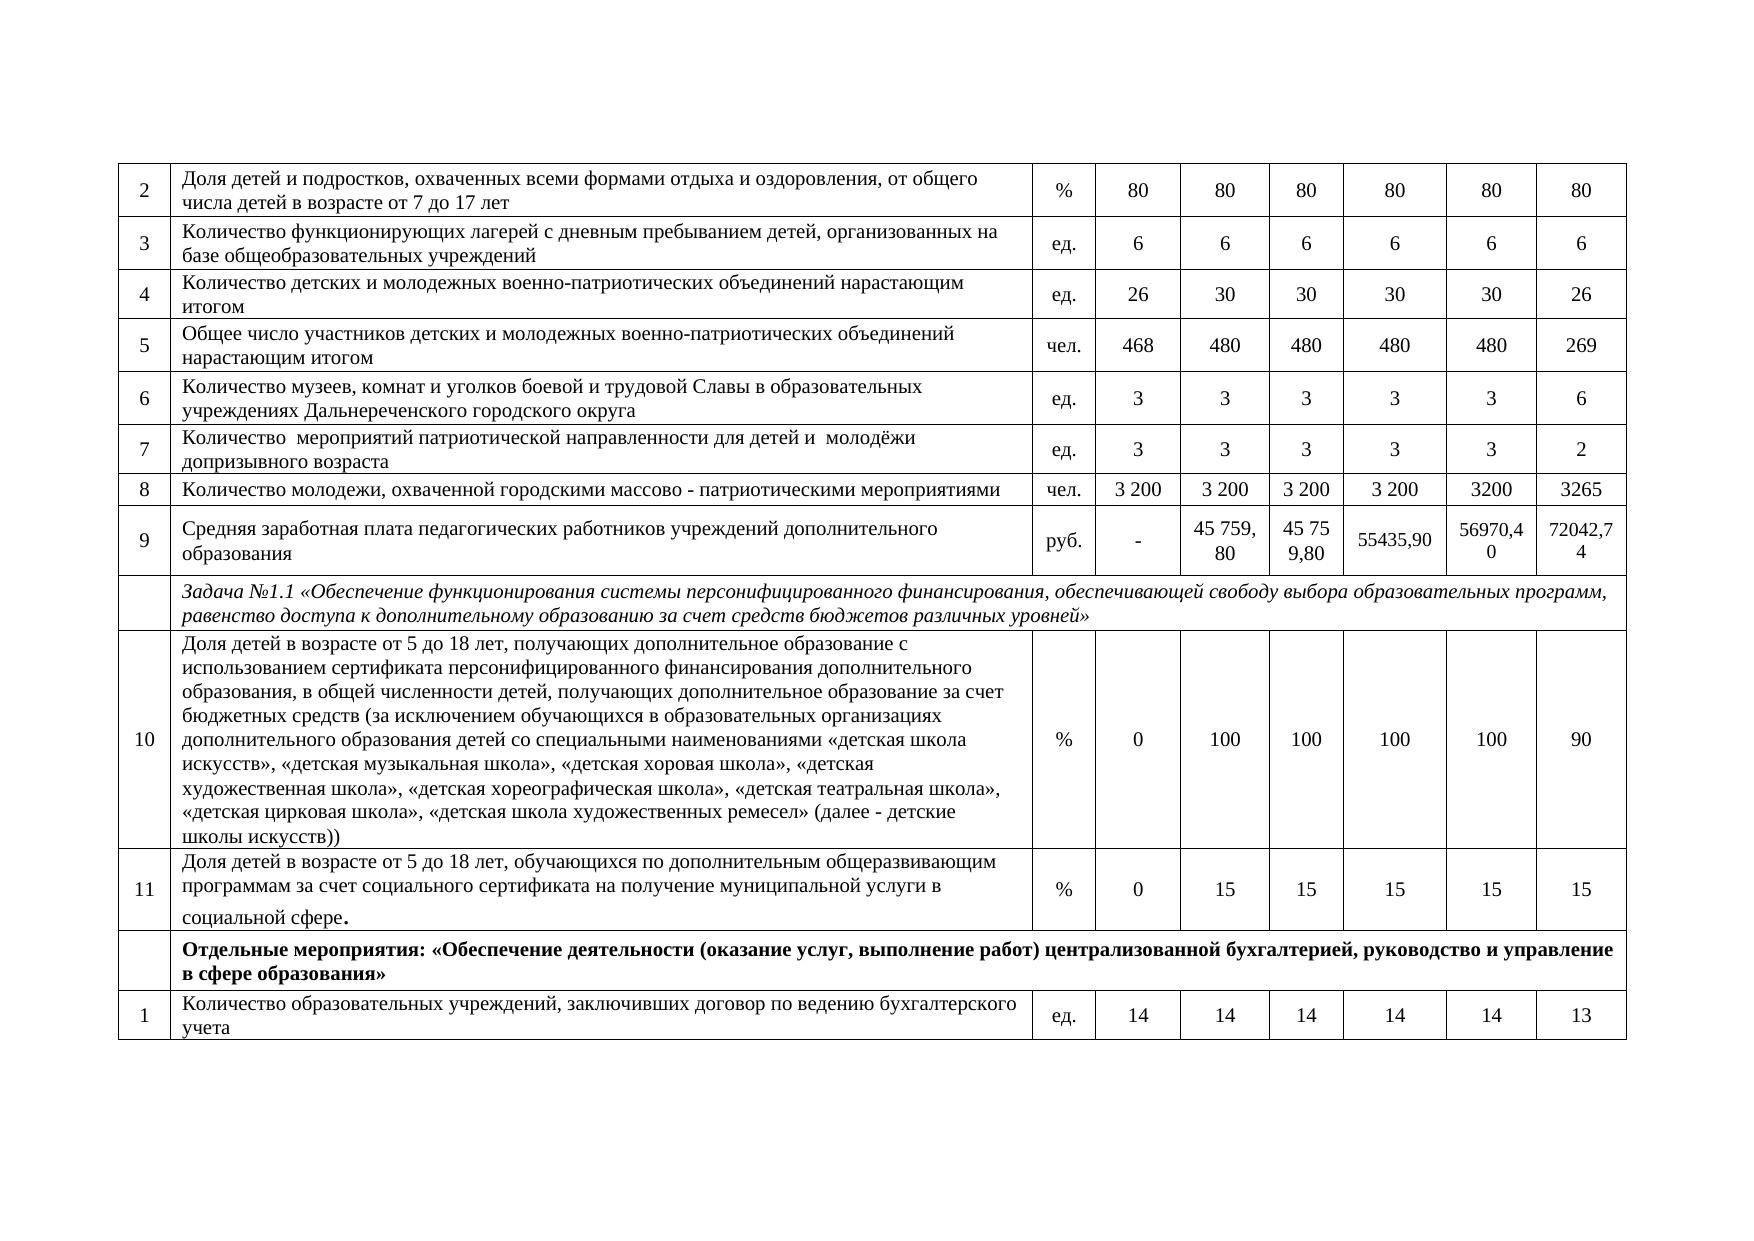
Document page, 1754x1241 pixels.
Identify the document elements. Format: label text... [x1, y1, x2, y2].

table_cell 6 [1181, 217, 1269, 269]
table_cell 3 200 [1270, 474, 1343, 504]
table_cell 80 [1181, 164, 1269, 216]
table_cell 14 [1447, 991, 1536, 1039]
table_cell 3265 [1537, 474, 1626, 504]
table_cell 3 [1447, 372, 1536, 424]
table_cell 6 [119, 372, 170, 424]
table_cell 0 [1096, 631, 1180, 848]
table_cell 6 [1344, 217, 1446, 269]
table_cell 45 759,80 [1181, 506, 1269, 575]
table_cell 3 200 [1344, 474, 1446, 504]
table_cell Количество функционирующих лагерей с дневным пребыванием детей, организованных на базе общеобразовательных учреждений [171, 217, 1032, 269]
table_cell 11 [119, 849, 170, 930]
table_cell 2 [1537, 425, 1626, 473]
table_cell 14 [1344, 991, 1446, 1039]
table_cell руб. [1033, 506, 1095, 575]
table_cell ед. [1033, 425, 1095, 473]
table_cell 2 [119, 164, 170, 216]
table_cell 4 [119, 270, 170, 318]
table_cell ед. [1033, 372, 1095, 424]
table_cell 15 [1344, 849, 1446, 930]
table_cell 80 [1344, 164, 1446, 216]
table_cell 9 [119, 506, 170, 575]
table_cell 55435,90 [1344, 506, 1446, 575]
table_cell чел. [1033, 319, 1095, 371]
table_cell 3 [119, 217, 170, 269]
table_cell 30 [1447, 270, 1536, 318]
table_cell 45 759,80 [1270, 506, 1343, 575]
table_cell 3200 [1447, 474, 1536, 504]
table_cell 0 [1096, 849, 1180, 930]
table_cell 15 [1181, 849, 1269, 930]
table_cell 30 [1181, 270, 1269, 318]
table_cell 13 [1537, 991, 1626, 1039]
table_cell 72042,74 [1537, 506, 1626, 575]
table_cell 3 [1270, 372, 1343, 424]
table_cell 15 [1447, 849, 1536, 930]
table_cell ед. [1033, 217, 1095, 269]
table_cell 3 [1344, 372, 1446, 424]
table_cell 5 [119, 319, 170, 371]
table_cell 3 [1447, 425, 1536, 473]
table_cell ед. [1033, 991, 1095, 1039]
table_cell 80 [1537, 164, 1626, 216]
table_cell - [1096, 506, 1180, 575]
table_cell 6 [1096, 217, 1180, 269]
table_cell Количество мероприятий патриотической направленности для детей и молодёжи допризывного возраста [171, 425, 1032, 473]
table_cell 3 200 [1096, 474, 1180, 504]
table_cell % [1033, 631, 1095, 848]
table_cell 14 [1096, 991, 1180, 1039]
table_cell 100 [1270, 631, 1343, 848]
table_cell 269 [1537, 319, 1626, 371]
table_cell 10 [119, 631, 170, 848]
table_cell 3 [1096, 425, 1180, 473]
table_cell 14 [1270, 991, 1343, 1039]
table_cell Количество музеев, комнат и уголков боевой и трудовой Славы в образовательных учреждениях Дальнереченского городского округа [171, 372, 1032, 424]
table_cell 6 [1537, 217, 1626, 269]
table_cell 3 200 [1181, 474, 1269, 504]
table_cell 480 [1447, 319, 1536, 371]
table_cell 100 [1344, 631, 1446, 848]
table_cell чел. [1033, 474, 1095, 504]
table_cell Общее число участников детских и молодежных военно-патриотических объединений нарастающим итогом [171, 319, 1032, 371]
table_cell 8 [119, 474, 170, 504]
table_cell Отдельные мероприятия: «Обеспечение деятельности (оказание услуг, выполнение работ) централизованной бухгалтерией, руководство и управление в сфере образования» [171, 931, 1626, 990]
table_cell 480 [1270, 319, 1343, 371]
table_cell [119, 576, 170, 630]
table_cell 480 [1181, 319, 1269, 371]
table_cell 1 [119, 991, 170, 1039]
table_cell 26 [1096, 270, 1180, 318]
table_cell % [1033, 849, 1095, 930]
table_cell Доля детей и подростков, охваченных всеми формами отдыха и оздоровления, от общего числа детей в возрасте от 7 до 17 лет [171, 164, 1032, 216]
table_cell 30 [1270, 270, 1343, 318]
table_cell 30 [1344, 270, 1446, 318]
table_cell 6 [1537, 372, 1626, 424]
table_cell 90 [1537, 631, 1626, 848]
table_cell 100 [1181, 631, 1269, 848]
table_cell Задача №1.1 «Обеспечение функционирования системы персонифицированного финансирования, обеспечивающей свободу выбора образовательных программ, равенство доступа к дополнительному образованию за счет средств бюджетов различных уровней» [171, 576, 1626, 630]
table_cell 480 [1344, 319, 1446, 371]
table_cell 15 [1270, 849, 1343, 930]
table_cell Средняя заработная плата педагогических работников учреждений дополнительного образования [171, 506, 1032, 575]
table_cell 80 [1447, 164, 1536, 216]
table_cell 3 [1181, 425, 1269, 473]
table_cell 3 [1096, 372, 1180, 424]
table_cell Доля детей в возрасте от 5 до 18 лет, обучающихся по дополнительным общеразвивающим программам за счет социального сертификата на получение муниципальной услуги в социальной сфере. [171, 849, 1032, 930]
table_cell % [1033, 164, 1095, 216]
table_cell Количество молодежи, охваченной городскими массово - патриотическими мероприятиями [171, 474, 1032, 504]
table_cell 14 [1181, 991, 1269, 1039]
table_cell 100 [1447, 631, 1536, 848]
table_cell 80 [1096, 164, 1180, 216]
table_cell Доля детей в возрасте от 5 до 18 лет, получающих дополнительное образование с использованием сертификата персонифицированного финансирования дополнительного образования, в общей численности детей, получающих дополнительное образование за счет бюджетных средств (за исключением обучающихся в образовательных организациях дополнительного образования детей со специальными наименованиями «детская школа искусств», «детская музыкальная школа», «детская хоровая школа», «детская художественная школа», «детская хореографическая школа», «детская театральная школа», «детская цирковая школа», «детская школа художественных ремесел» (далее - детские школы искусств)) [171, 631, 1032, 848]
table_cell 26 [1537, 270, 1626, 318]
table_cell 15 [1537, 849, 1626, 930]
table_cell Количество образовательных учреждений, заключивших договор по ведению бухгалтерского учета [171, 991, 1032, 1039]
table_cell 6 [1270, 217, 1343, 269]
table_cell 468 [1096, 319, 1180, 371]
table_cell [119, 931, 170, 990]
table_cell Количество детских и молодежных военно-патриотических объединений нарастающим итогом [171, 270, 1032, 318]
table_cell 56970,40 [1447, 506, 1536, 575]
table_cell ед. [1033, 270, 1095, 318]
table_cell 7 [119, 425, 170, 473]
table_cell 6 [1447, 217, 1536, 269]
table_cell 3 [1270, 425, 1343, 473]
table_cell 80 [1270, 164, 1343, 216]
table_cell 3 [1344, 425, 1446, 473]
table_cell 3 [1181, 372, 1269, 424]
